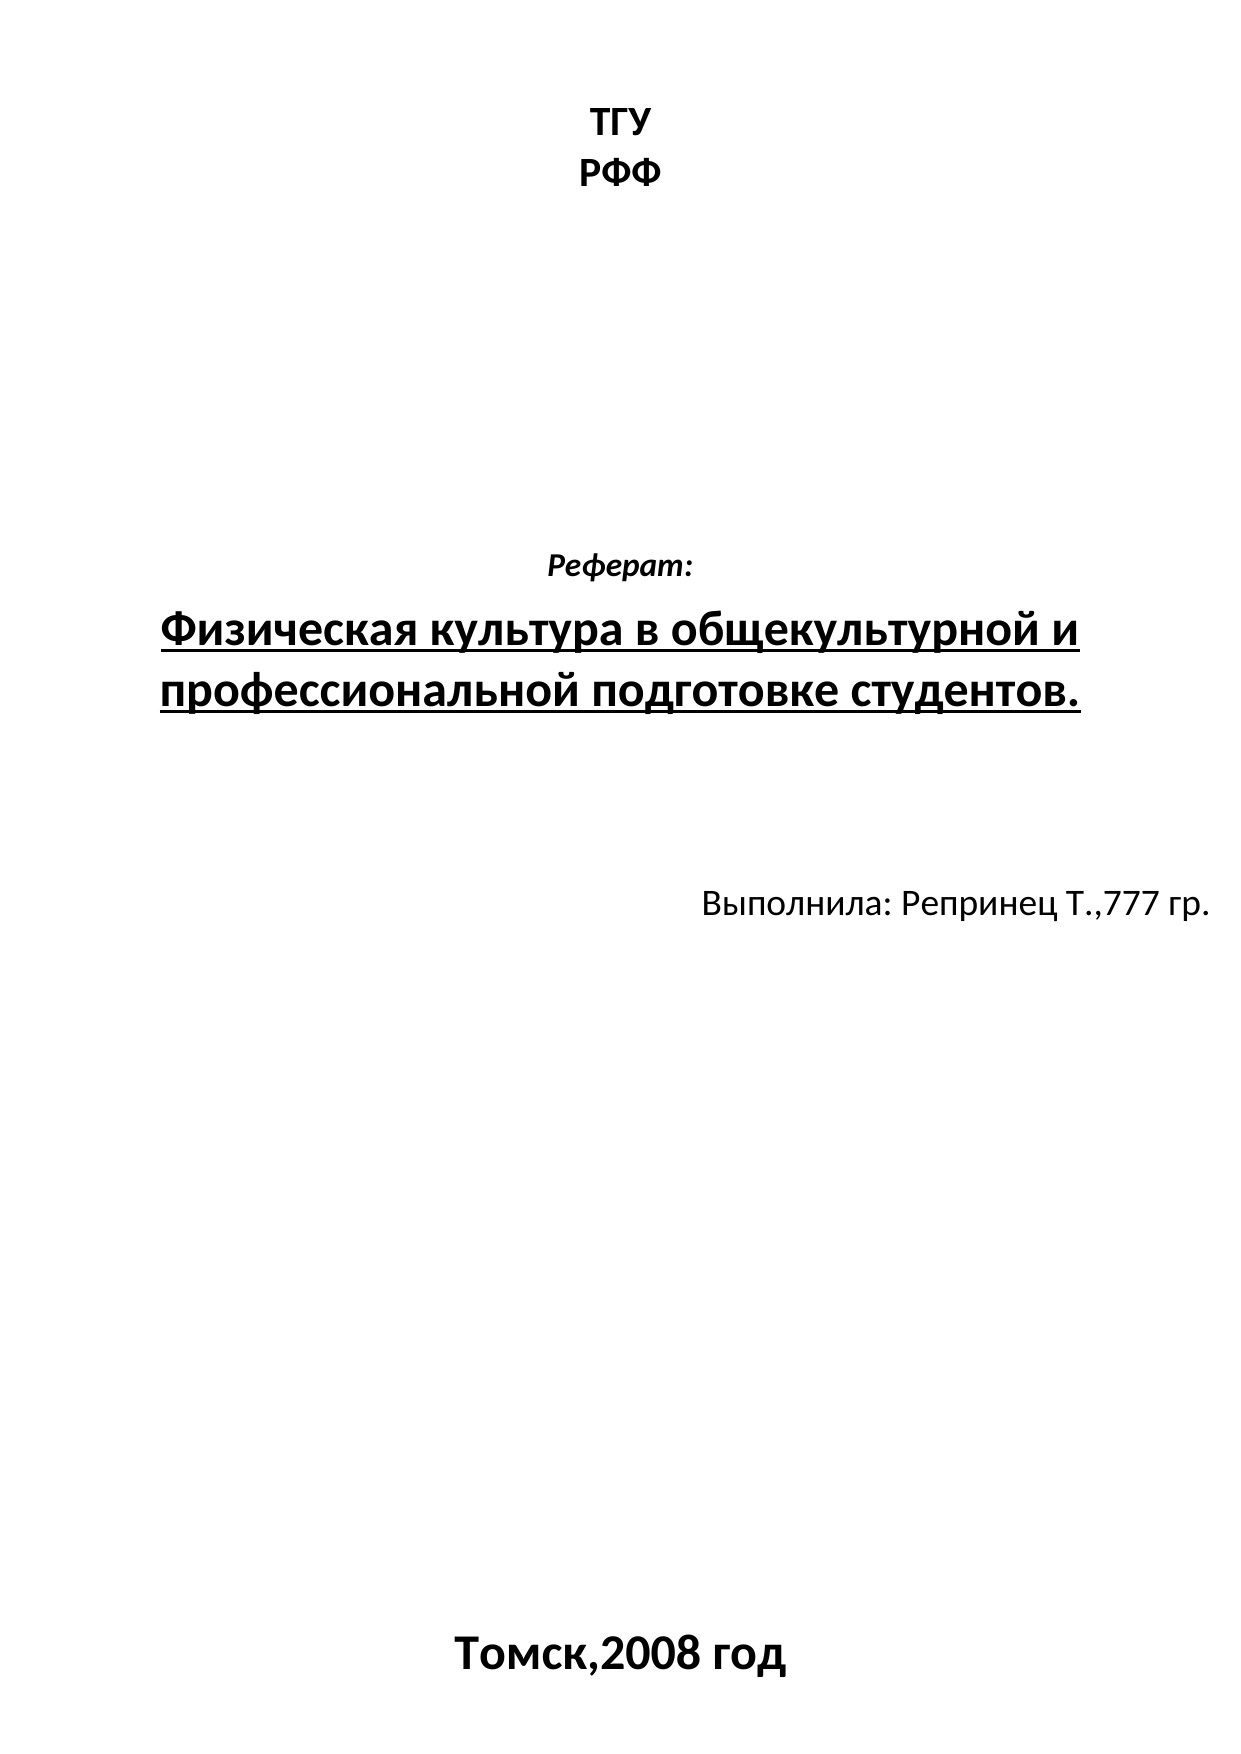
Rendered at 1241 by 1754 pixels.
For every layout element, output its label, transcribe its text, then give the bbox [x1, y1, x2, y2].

text Реферат: [29, 544, 1211, 584]
text Физическая культура в общекультурной и профессиональной подготовке студентов. [29, 597, 1211, 719]
text ТГУ [29, 95, 1211, 146]
text Выполнила: Репринец Т.,777 гр. [29, 879, 1211, 924]
text Томск,2008 год [29, 1621, 1211, 1682]
text РФФ [29, 146, 1211, 197]
